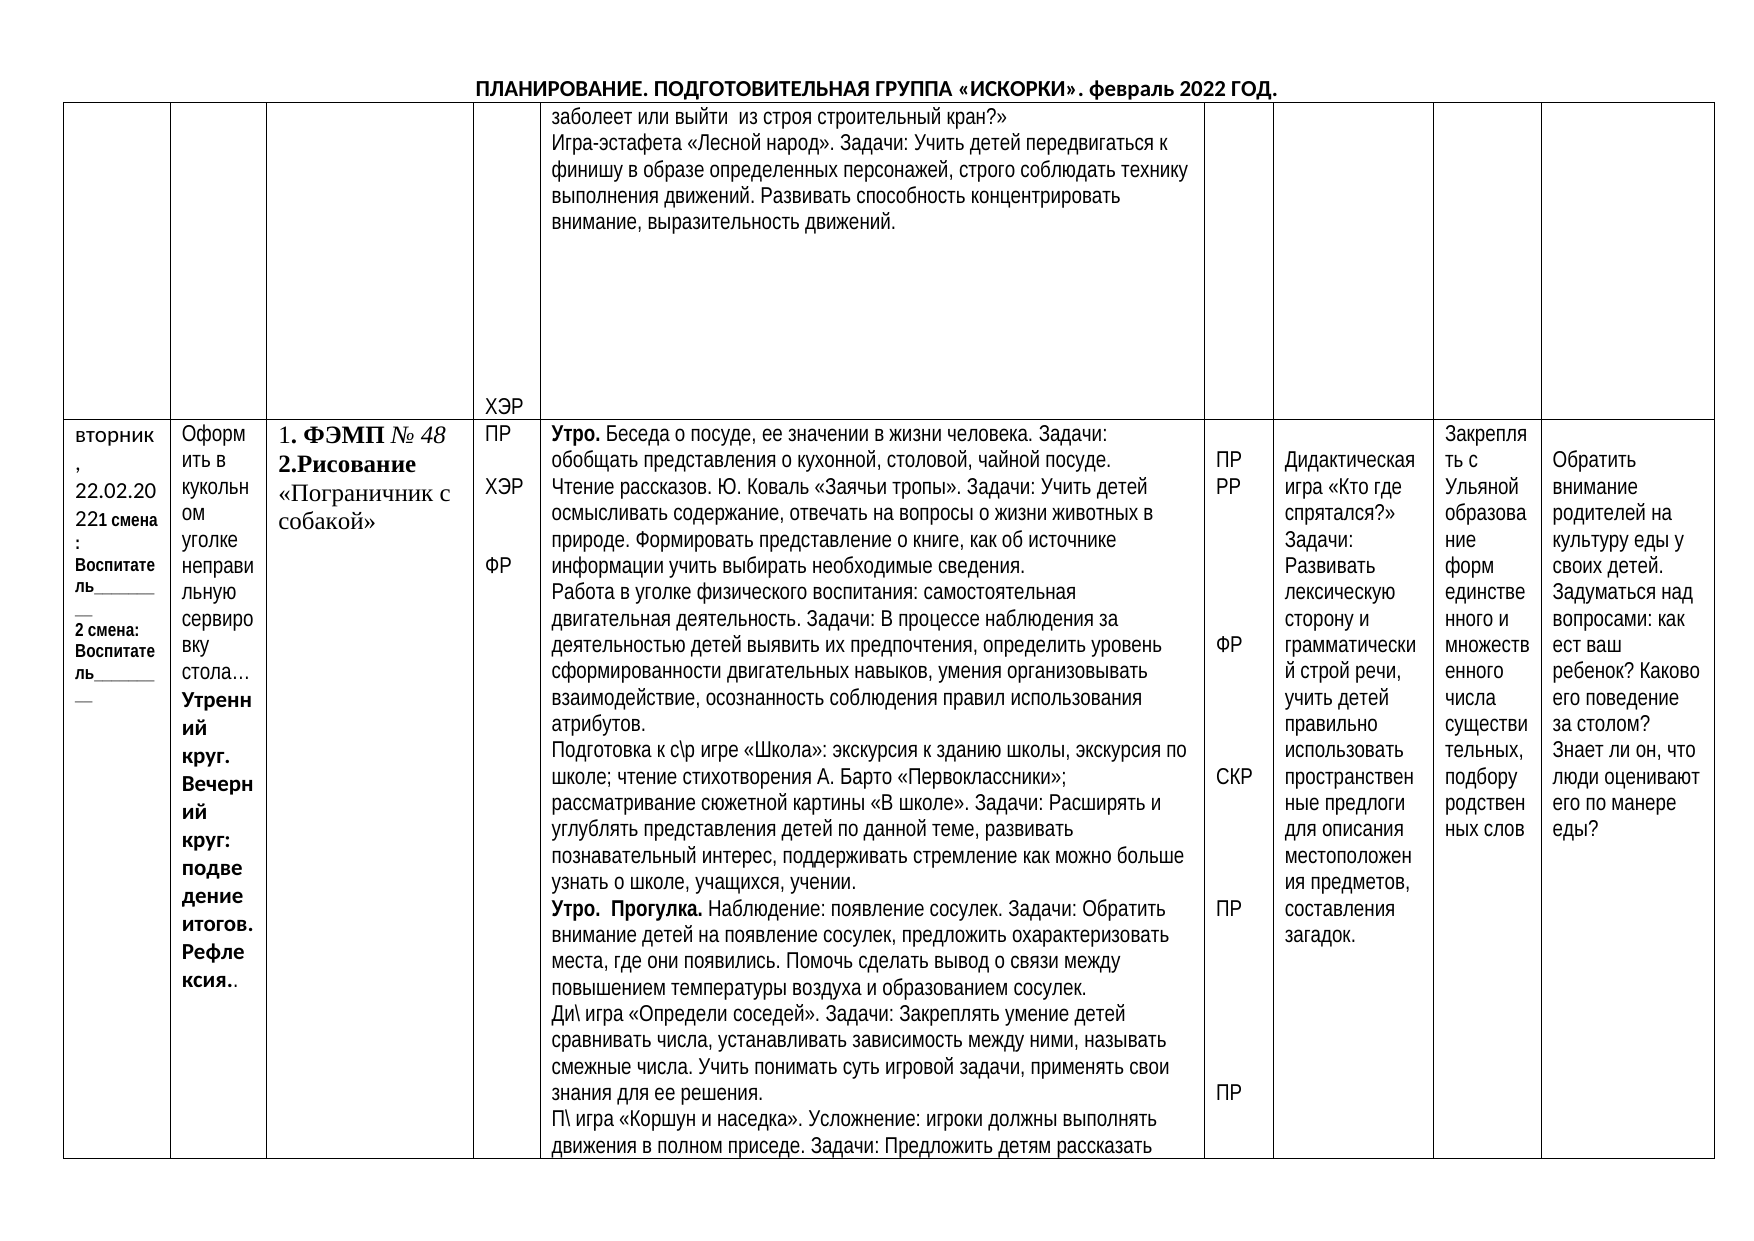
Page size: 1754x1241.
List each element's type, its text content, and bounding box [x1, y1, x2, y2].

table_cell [64, 420, 170, 1158]
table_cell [1205, 420, 1273, 1158]
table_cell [267, 103, 473, 419]
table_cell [267, 420, 473, 1158]
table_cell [1542, 420, 1714, 1158]
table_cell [64, 103, 170, 419]
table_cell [541, 103, 1204, 419]
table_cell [171, 103, 266, 419]
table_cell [1434, 420, 1541, 1158]
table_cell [1434, 103, 1541, 419]
table_cell ПР ХЭР ФР [474, 420, 540, 1158]
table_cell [1274, 420, 1433, 1158]
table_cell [541, 420, 1204, 1158]
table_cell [171, 420, 266, 1158]
table_cell РР РР ХЭР ХЭР [474, 103, 540, 419]
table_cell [1542, 103, 1714, 419]
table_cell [1205, 103, 1273, 419]
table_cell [1274, 103, 1433, 419]
